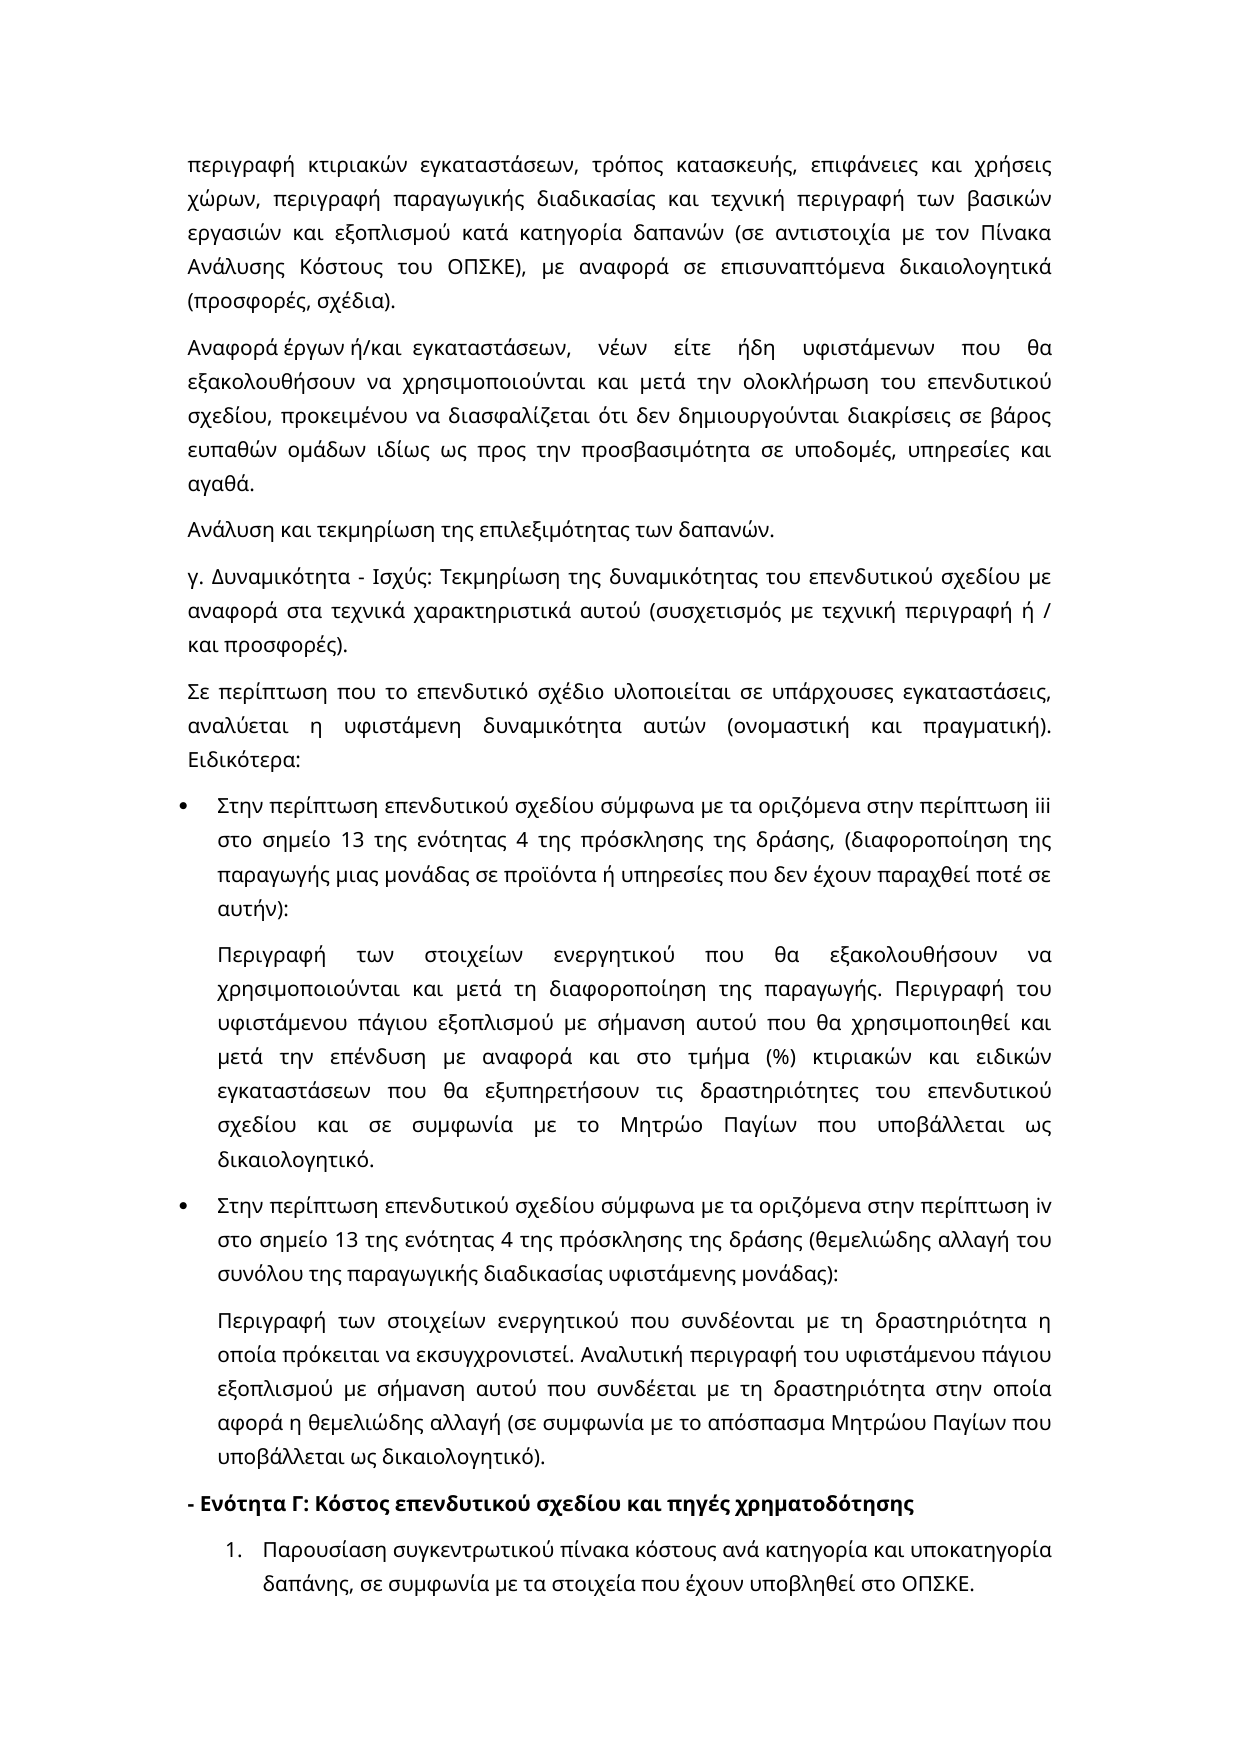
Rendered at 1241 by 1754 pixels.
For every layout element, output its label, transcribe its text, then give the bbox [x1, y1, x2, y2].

text γ. Δυναμικότητα - Ισχύς: Τεκμηρίωση της δυναμικότητας του επενδυτικού σχεδίου με αναφορά στα τεχνικά χαρακτηριστικά αυτού (συσχετισμός με τεχνική περιγραφή ή / και προσφορές). [187, 562, 1053, 659]
list Στην περίπτωση επενδυτικού σχεδίου σύμφωνα με τα οριζόμενα στην περίπτωση iii στο σημείο 13 της ενότητας 4 της πρόσκλησης της δράσης, (διαφοροποίηση της παραγωγής μιας μονάδας σε προϊόντα ή υπηρεσίες που δεν έχουν παραχθεί ποτέ σε αυτήν): [179, 792, 1053, 922]
text Ανάλυση και τεκμηρίωση της επιλεξιμότητας των δαπανών. [187, 516, 1053, 544]
text - Ενότητα Γ: Κόστος επενδυτικού σχεδίου και πηγές χρηματοδότησης [187, 1489, 1053, 1517]
list Περιγραφή των στοιχείων ενεργητικού που συνδέονται με τη δραστηριότητα η οποία πρόκειται να εκσυγχρονιστεί. Αναλυτική περιγραφή του υφιστάμενου πάγιου εξοπλισμού με σήμανση αυτού που συνδέεται με τη δραστηριότητα στην οποία αφορά η θεμελιώδης αλλαγή (σε συμφωνία με το απόσπασμα Μητρώου Παγίων που υποβάλλεται ως δικαιολογητικό). [217, 1306, 1053, 1471]
text Σε περίπτωση που το επενδυτικό σχέδιο υλοποιείται σε υπάρχουσες εγκαταστάσεις, αναλύεται η υφιστάμενη δυναμικότητα αυτών (ονομαστική και πραγματική). Ειδικότερα: [187, 677, 1053, 773]
text Αναφορά έργων ή/και εγκαταστάσεων, νέων είτε ήδη υφιστάμενων που θα εξακολουθήσουν να χρησιμοποιούνται και μετά την ολοκλήρωση του επενδυτικού σχεδίου, προκειμένου να διασφαλίζεται ότι δεν δημιουργούνται διακρίσεις σε βάρος ευπαθών ομάδων ιδίως ως προς την προσβασιμότητα σε υποδομές, υπηρεσίες και αγαθά. [187, 333, 1053, 497]
list Στην περίπτωση επενδυτικού σχεδίου σύμφωνα με τα οριζόμενα στην περίπτωση iv στο σημείο 13 της ενότητας 4 της πρόσκλησης της δράσης (θεμελιώδης αλλαγή του συνόλου της παραγωγικής διαδικασίας υφιστάμενης μονάδας): [179, 1191, 1053, 1288]
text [187, 150, 1053, 315]
list Παρουσίαση συγκεντρωτικού πίνακα κόστους ανά κατηγορία και υποκατηγορία δαπάνης, σε συμφωνία με τα στοιχεία που έχουν υποβληθεί στο ΟΠΣΚΕ. [225, 1535, 1053, 1598]
list Περιγραφή των στοιχείων ενεργητικού που θα εξακολουθήσουν να χρησιμοποιούνται και μετά τη διαφοροποίηση της παραγωγής. Περιγραφή του υφιστάμενου πάγιου εξοπλισμού με σήμανση αυτού που θα χρησιμοποιηθεί και μετά την επένδυση με αναφορά και στο τμήμα (%) κτιριακών και ειδικών εγκαταστάσεων που θα εξυπηρετήσουν τις δραστηριότητες του επενδυτικού σχεδίου και σε συμφωνία με το Μητρώο Παγίων που υποβάλλεται ως δικαιολογητικό. [217, 940, 1053, 1173]
